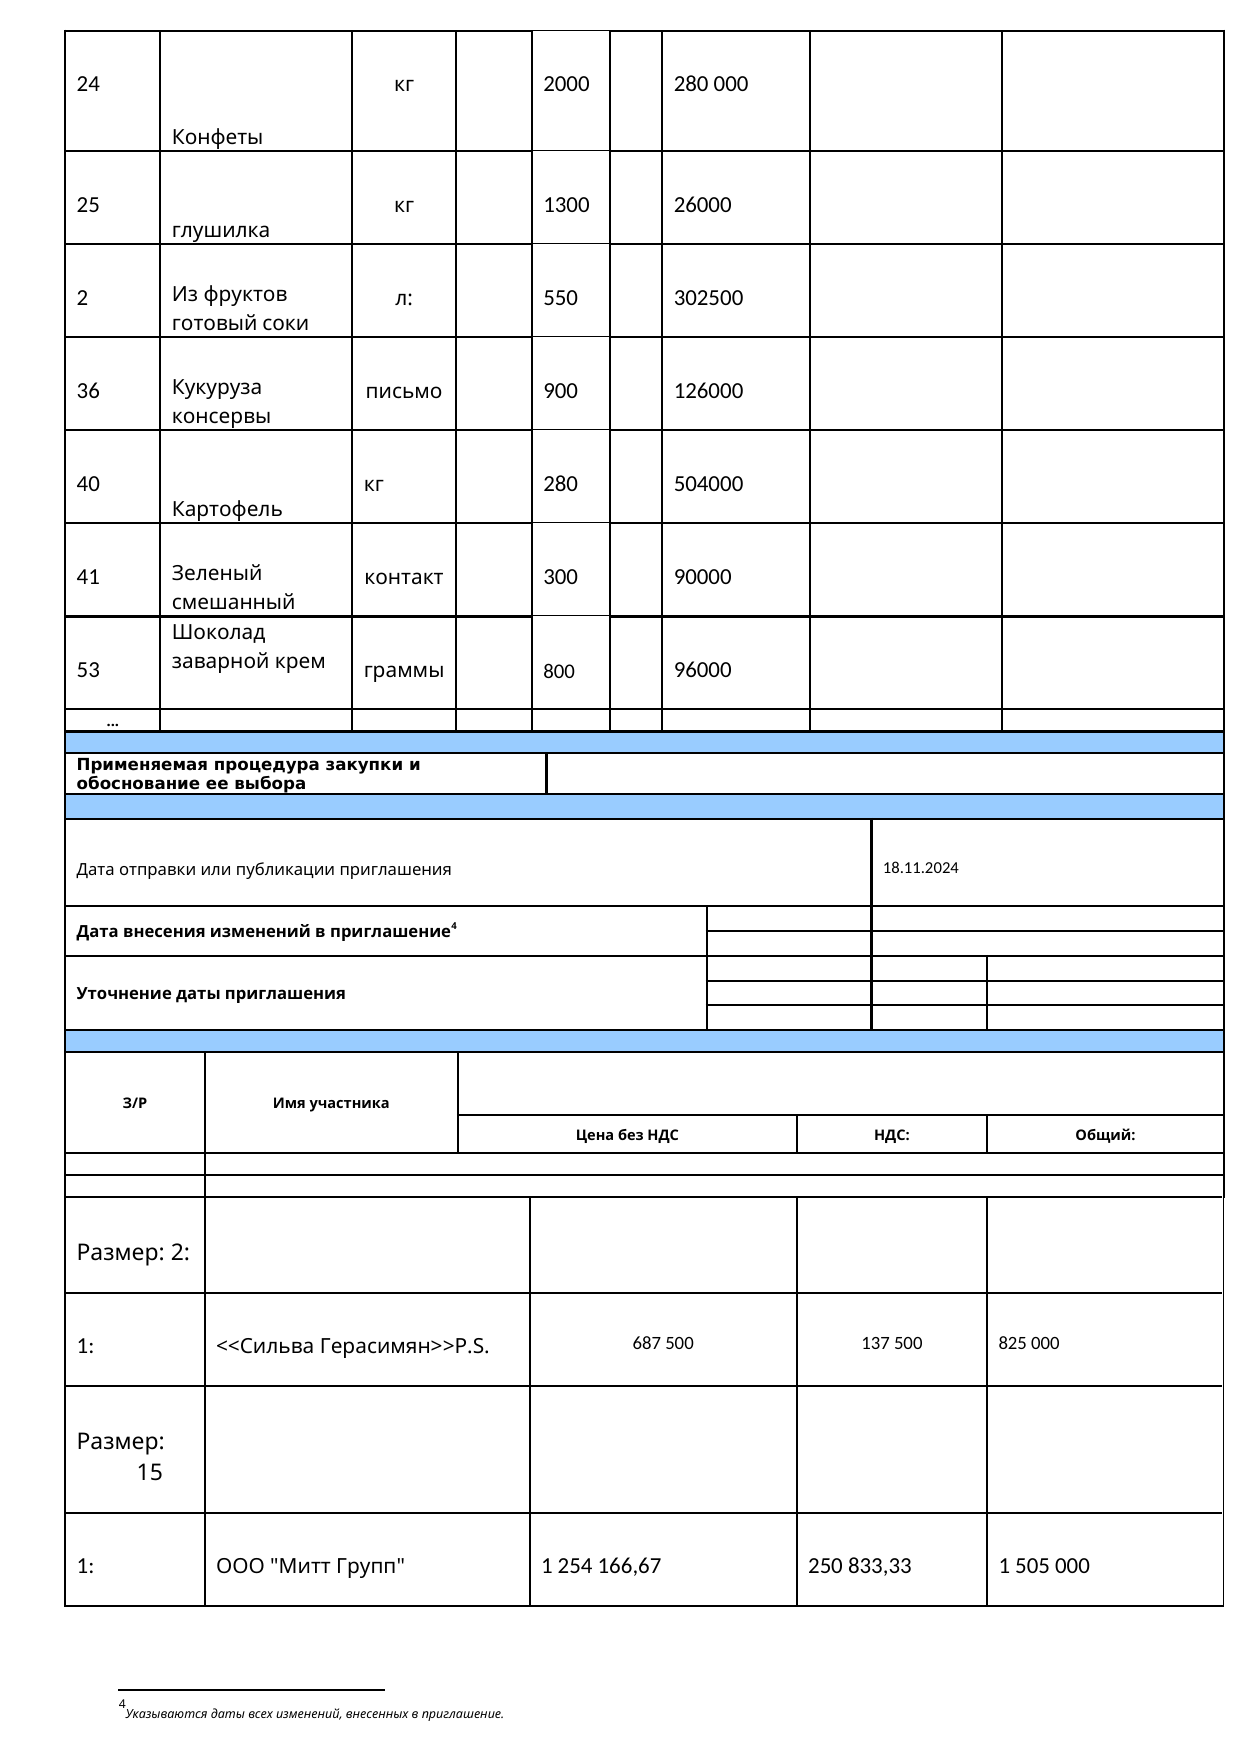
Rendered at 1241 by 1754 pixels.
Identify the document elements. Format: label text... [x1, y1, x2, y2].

table_cell Кукуруза консервы [161, 338, 351, 429]
table_cell 1: [66, 1514, 204, 1605]
table_cell Размер: 2: [66, 1198, 204, 1292]
table_cell [457, 245, 531, 336]
table_cell письмо [353, 338, 455, 429]
table_cell [206, 1154, 1223, 1174]
table_cell граммы [353, 618, 455, 708]
table_cell контакт [353, 524, 455, 615]
table_cell [873, 957, 986, 979]
table_cell [1003, 524, 1223, 615]
table_cell [206, 1176, 1223, 1196]
table_cell 280 [533, 430, 609, 522]
table_cell 1 505 000 [988, 1512, 1223, 1605]
table_cell [988, 1385, 1223, 1512]
table_cell [66, 1154, 204, 1174]
table_cell 300 [533, 523, 609, 615]
table_cell Размер: 15 [66, 1387, 204, 1512]
table_cell Дата внесения изменений в приглашение [66, 907, 706, 955]
table_cell 1 254 166,67 [531, 1514, 796, 1605]
table_cell 36 [66, 338, 159, 429]
table_cell [206, 1387, 529, 1512]
table_cell [353, 710, 455, 730]
table_cell [611, 245, 661, 336]
table_cell 24 [66, 32, 159, 150]
table_cell 250 833,33 [798, 1514, 986, 1605]
table_cell Общий: [988, 1116, 1223, 1152]
table_cell 137 500 [798, 1294, 986, 1385]
table_cell [708, 1006, 870, 1029]
table_cell [611, 152, 661, 243]
table_cell [611, 338, 661, 429]
table_cell кг [353, 32, 455, 150]
table_cell [66, 795, 1223, 818]
table_cell 53 [66, 618, 159, 708]
table_cell [531, 1387, 796, 1512]
table_cell З/Р [66, 1053, 204, 1152]
table_cell 90000 [663, 524, 809, 615]
table_cell [66, 733, 1223, 752]
table_cell 1: [66, 1294, 204, 1385]
table_cell 18.11.2024 [873, 820, 1223, 905]
table_cell [457, 710, 531, 730]
table_cell [457, 152, 531, 243]
table_cell [873, 982, 986, 1004]
table_cell [708, 932, 870, 955]
table_cell [66, 1176, 204, 1196]
table_cell [663, 710, 809, 730]
table_cell [459, 1053, 1223, 1114]
table_cell Дата отправки или публикации приглашения [66, 820, 870, 905]
table_cell [873, 932, 1223, 955]
table_cell <<Сильва Герасимян>>P.S. [206, 1294, 529, 1385]
table_cell Картофель [161, 431, 351, 522]
table_cell [611, 32, 661, 150]
table_cell [457, 431, 531, 522]
table_cell 800 [533, 616, 609, 708]
table_cell 2 [66, 245, 159, 336]
table_cell [811, 524, 1001, 615]
table_cell Уточнение даты приглашения [66, 957, 706, 1029]
table_cell [548, 754, 1223, 793]
table_cell кг [353, 152, 455, 243]
table_cell [611, 431, 661, 522]
table_cell 25 [66, 152, 159, 243]
table_cell [811, 152, 1001, 243]
table_cell 26000 [663, 152, 809, 243]
table_cell 280 000 [663, 32, 809, 150]
table_cell [457, 618, 531, 708]
table_cell [161, 710, 351, 730]
table_cell [531, 1198, 796, 1292]
table_cell 550 [533, 244, 609, 336]
table_cell [811, 32, 1001, 150]
table_cell [708, 907, 870, 930]
table_cell ... [66, 710, 159, 730]
table_cell Цена без НДС [459, 1116, 796, 1152]
table_cell [1003, 618, 1223, 708]
table_cell [873, 1006, 986, 1029]
table_cell [708, 957, 870, 979]
table_cell 2000 г. [533, 31, 609, 150]
table_cell Конфеты [161, 32, 351, 150]
table_cell 1300 [533, 151, 609, 243]
table_cell [1003, 32, 1223, 150]
table_cell 126000 [663, 338, 809, 429]
table_cell [1003, 710, 1223, 730]
table_cell ООО "Митт Групп" [206, 1514, 529, 1605]
table_cell [457, 338, 531, 429]
table_cell [611, 524, 661, 615]
table_cell [811, 431, 1001, 522]
table_cell Применяемая процедура закупки и обоснование ее выбора [66, 754, 545, 793]
table_cell Шоколад заварной крем [161, 618, 351, 708]
table_cell НДС: [798, 1116, 986, 1152]
table_cell [457, 32, 531, 150]
table_cell [811, 618, 1001, 708]
table_cell [873, 907, 1223, 930]
table_cell глушилка [161, 152, 351, 243]
table_cell [1003, 338, 1223, 429]
table_cell [1003, 152, 1223, 243]
table_cell 302500 [663, 245, 809, 336]
table_cell [1003, 431, 1223, 522]
table_cell Имя участника [206, 1053, 457, 1152]
table_cell [811, 710, 1001, 730]
table_cell [811, 338, 1001, 429]
table_cell [811, 245, 1001, 336]
table_cell [988, 1196, 1223, 1292]
table_cell [988, 982, 1223, 1004]
table_cell [611, 710, 661, 730]
table_cell Зеленый смешанный [161, 524, 351, 615]
table_cell 687 500 [531, 1294, 796, 1385]
table_cell Из фруктов готовый соки [161, 245, 351, 336]
table_cell 96000 [663, 618, 809, 708]
table_cell [798, 1387, 986, 1512]
table_cell 40 [66, 431, 159, 522]
table_cell [533, 710, 609, 730]
table_cell кг [353, 431, 455, 522]
table_cell [708, 982, 870, 1004]
table_cell [206, 1198, 529, 1292]
table_cell [988, 1006, 1223, 1029]
table_cell 900 [533, 337, 609, 429]
table_cell [988, 957, 1223, 979]
table_cell л: [353, 245, 455, 336]
table_cell 825 000 [988, 1292, 1223, 1385]
table_cell 41 [66, 524, 159, 615]
table_cell [457, 524, 531, 615]
table_cell [611, 618, 661, 708]
table_cell [66, 1031, 1223, 1051]
table_cell [798, 1198, 986, 1292]
table_cell 504000 [663, 431, 809, 522]
table_cell [1003, 245, 1223, 336]
